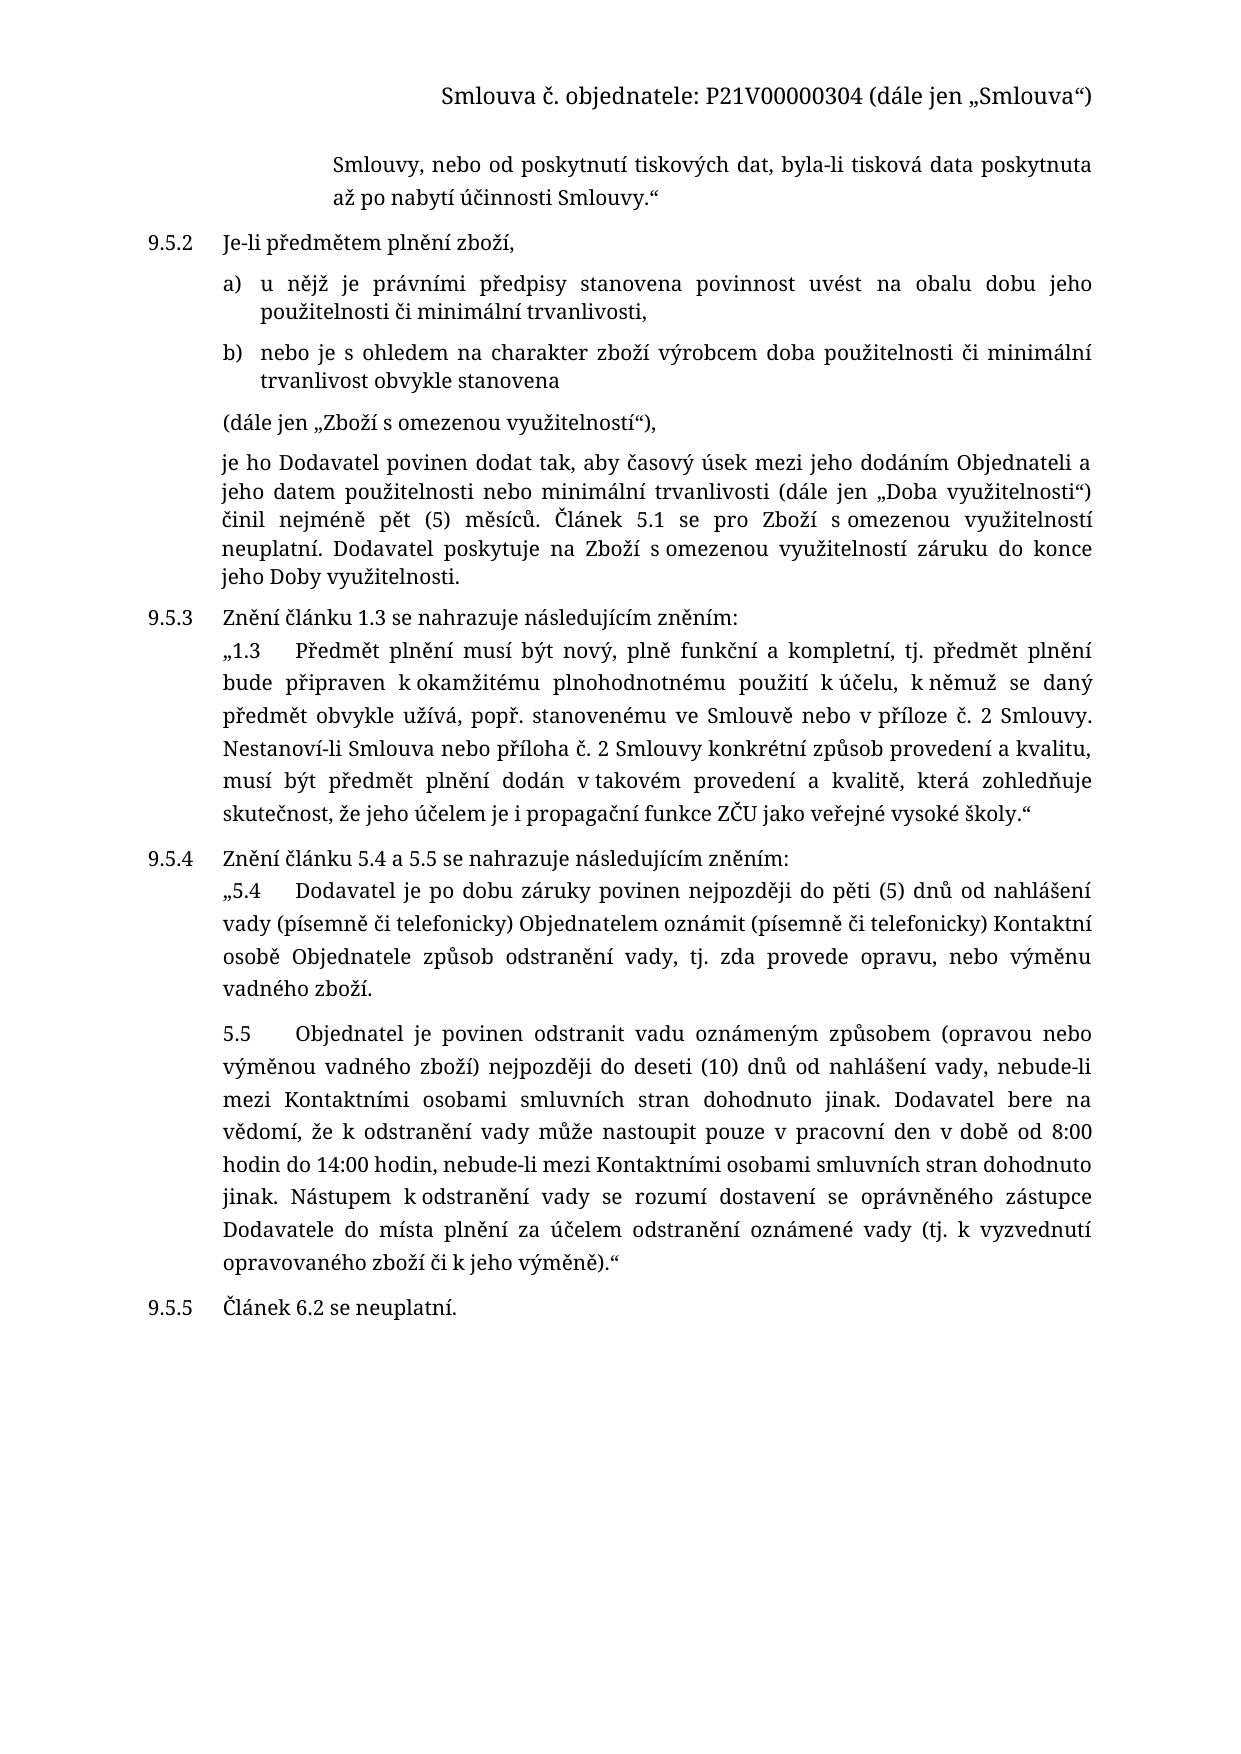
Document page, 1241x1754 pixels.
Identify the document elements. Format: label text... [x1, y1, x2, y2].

text (dále jen „Zboží s omezenou využitelností“), [223, 408, 1093, 436]
list Znění článku 1.3 se nahrazuje následujícím zněním: [148, 603, 1093, 632]
list Je-li předmětem plnění zboží, [148, 228, 1093, 256]
list Článek 6.2 se neuplatní. [148, 1293, 1093, 1321]
list 5.5 Objednatel je povinen odstranit vadu oznámeným způsobem (opravou nebo výměnou vadného zboží) nejpozději do deseti (10) dnů od nahlášení vady, nebude-li mezi Kontaktními osobami smluvních stran dohodnuto jinak. Dodavatel bere na vědomí, že k odstranění vady může nastoupit pouze v pracovní den v době od 8:00 hodin do 14:00 hodin, nebude-li mezi Kontaktními osobami smluvních stran dohodnuto jinak. Nástupem k odstranění vady se rozumí dostavení se oprávněného zástupce Dodavatele do místa plnění za účelem odstranění oznámené vady (tj. k vyzvednutí opravovaného zboží či k jeho výměně).“ [223, 1019, 1093, 1276]
text je ho Dodavatel povinen dodat tak, aby časový úsek mezi jeho dodáním Objednateli a jeho datem použitelnosti nebo minimální trvanlivosti (dále jen „Doba využitelnosti“) činil nejméně pět (5) měsíců. Článek 5.1 se pro Zboží s omezenou využitelností neuplatní. Dodavatel poskytuje na Zboží s omezenou využitelností záruku do konce jeho Doby využitelnosti. [221, 448, 1093, 591]
list u nějž je právními předpisy stanovena povinnost uvést na obalu dobu jeho použitelnosti či minimální trvanlivosti, [223, 269, 1093, 326]
list „1.3 Předmět plnění musí být nový, plně funkční a kompletní, tj. předmět plnění bude připraven k okamžitému plnohodnotnému použití k účelu, k němuž se daný předmět obvykle užívá, popř. stanovenému ve Smlouvě nebo v příloze č. 2 Smlouvy. Nestanoví-li Smlouva nebo příloha č. 2 Smlouvy konkrétní způsob provedení a kvalitu, musí být předmět plnění dodán v takovém provedení a kvalitě, která zohledňuje skutečnost, že jeho účelem je i propagační funkce ZČU jako veřejné vysoké školy.“ [223, 636, 1093, 827]
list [295, 150, 1093, 211]
list nebo je s ohledem na charakter zboží výrobcem doba použitelnosti či minimální trvanlivost obvykle stanovena [223, 338, 1093, 395]
list Znění článku 5.4 a 5.5 se nahrazuje následujícím zněním: [148, 844, 1093, 872]
list „5.4 Dodavatel je po dobu záruky povinen nejpozději do pěti (5) dnů od nahlášení vady (písemně či telefonicky) Objednatelem oznámit (písemně či telefonicky) Kontaktní osobě Objednatele způsob odstranění vady, tj. zda provede opravu, nebo výměnu vadného zboží. [223, 877, 1093, 1003]
